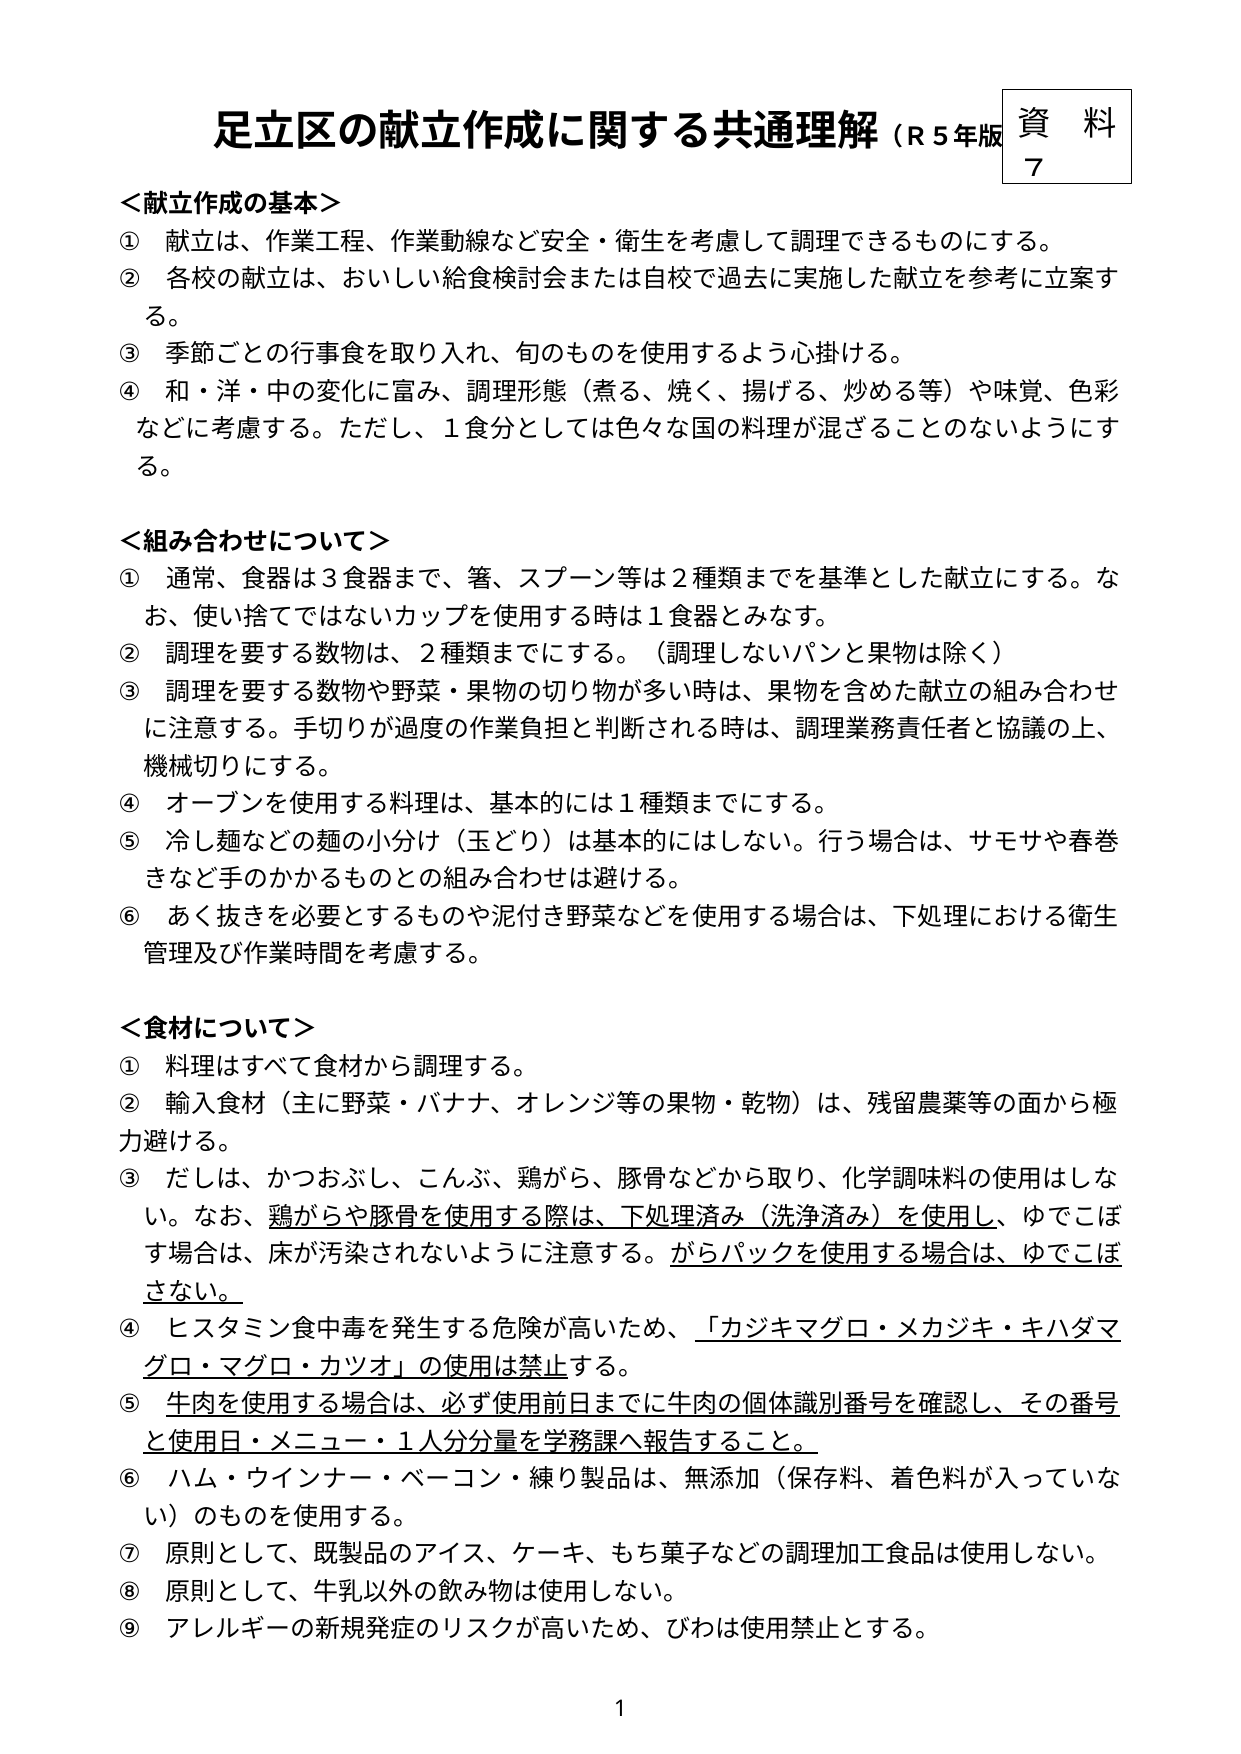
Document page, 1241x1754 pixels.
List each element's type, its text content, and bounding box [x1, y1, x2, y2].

text ① 通常、食器は３食器まで、箸、スプーン等は２種類までを基準とした献立にする。なお、使い捨てではないカップを使用する時は１食器とみなす。 [118, 558, 1122, 633]
text ⑧ 原則として、牛乳以外の飲み物は使用しない。 [118, 1571, 1122, 1608]
text ③ 調理を要する数物や野菜・果物の切り物が多い時は、果物を含めた献立の組み合わせに注意する。手切りが過度の作業負担と判断される時は、調理業務責任者と協議の上、機械切りにする。 [118, 671, 1122, 783]
text ⑦ 原則として、既製品のアイス、ケーキ、もち菓子などの調理加工食品は使用しない。 [118, 1533, 1122, 1571]
text ① 献立は、作業工程、作業動線など安全・衛生を考慮して調理できるものにする。 [118, 221, 1122, 258]
text ＜食材について＞ [118, 1008, 1122, 1046]
text ③ 季節ごとの行事食を取り入れ、旬のものを使用するよう心掛ける。 [118, 333, 1122, 371]
text ＜献立作成の基本＞ [118, 183, 1122, 221]
text ⑤ 冷し麺などの麺の小分け（玉どり）は基本的にはしない。行う場合は、サモサや春巻きなど手のかかるものとの組み合わせは避ける。 [118, 821, 1122, 896]
text ⑤ 牛肉を使用する場合は、必ず使用前日までに牛肉の個体識別番号を確認し、その番号と使用日・メニュー・１人分分量を学務課へ報告すること。 [118, 1383, 1122, 1458]
text ⑥ あく抜きを必要とするものや泥付き野菜などを使用する場合は、下処理における衛生管理及び作業時間を考慮する。 [118, 896, 1122, 971]
text ④ ヒスタミン食中毒を発生する危険が高いため、「カジキマグロ・メカジキ・キハダマグロ・マグロ・カツオ」の使用は禁止する。 [118, 1308, 1122, 1383]
text ⑥ ハム・ウインナー・ベーコン・練り製品は、無添加（保存料、着色料が入っていない）のものを使用する。 [118, 1458, 1122, 1533]
text ③ だしは、かつおぶし、こんぶ、鶏がら、豚骨などから取り、化学調味料の使用はしない。なお、鶏がらや豚骨を使用する際は、下処理済み（洗浄済み）を使用し、ゆでこぼす場合は、床が汚染されないように注意する。がらパックを使用する場合は、ゆでこぼさない。 [118, 1158, 1122, 1308]
text ② 輸入食材（主に野菜・バナナ、オレンジ等の果物・乾物）は、残留農薬等の面から極力避ける。 [118, 1083, 1122, 1158]
text ② 調理を要する数物は、２種類までにする。（調理しないパンと果物は除く） [118, 633, 1122, 671]
text ④ 和・洋・中の変化に富み、調理形態（煮る、焼く、揚げる、炒める等）や味覚、色彩などに考慮する。ただし、１食分としては色々な国の料理が混ざることのないようにする。 [118, 371, 1122, 483]
text 足立区の献立作成に関する共通理解（Ｒ５年版） [118, 89, 1002, 164]
text ＜組み合わせについて＞ [118, 521, 1122, 558]
text ⑨ アレルギーの新規発症のリスクが高いため、びわは使用禁止とする。 [118, 1608, 1122, 1646]
text ② 各校の献立は、おいしい給食検討会または自校で過去に実施した献立を参考に立案する。 [118, 258, 1122, 333]
text ④ オーブンを使用する料理は、基本的には１種類までにする。 [118, 783, 1122, 821]
text ① 料理はすべて食材から調理する。 [118, 1046, 1122, 1083]
